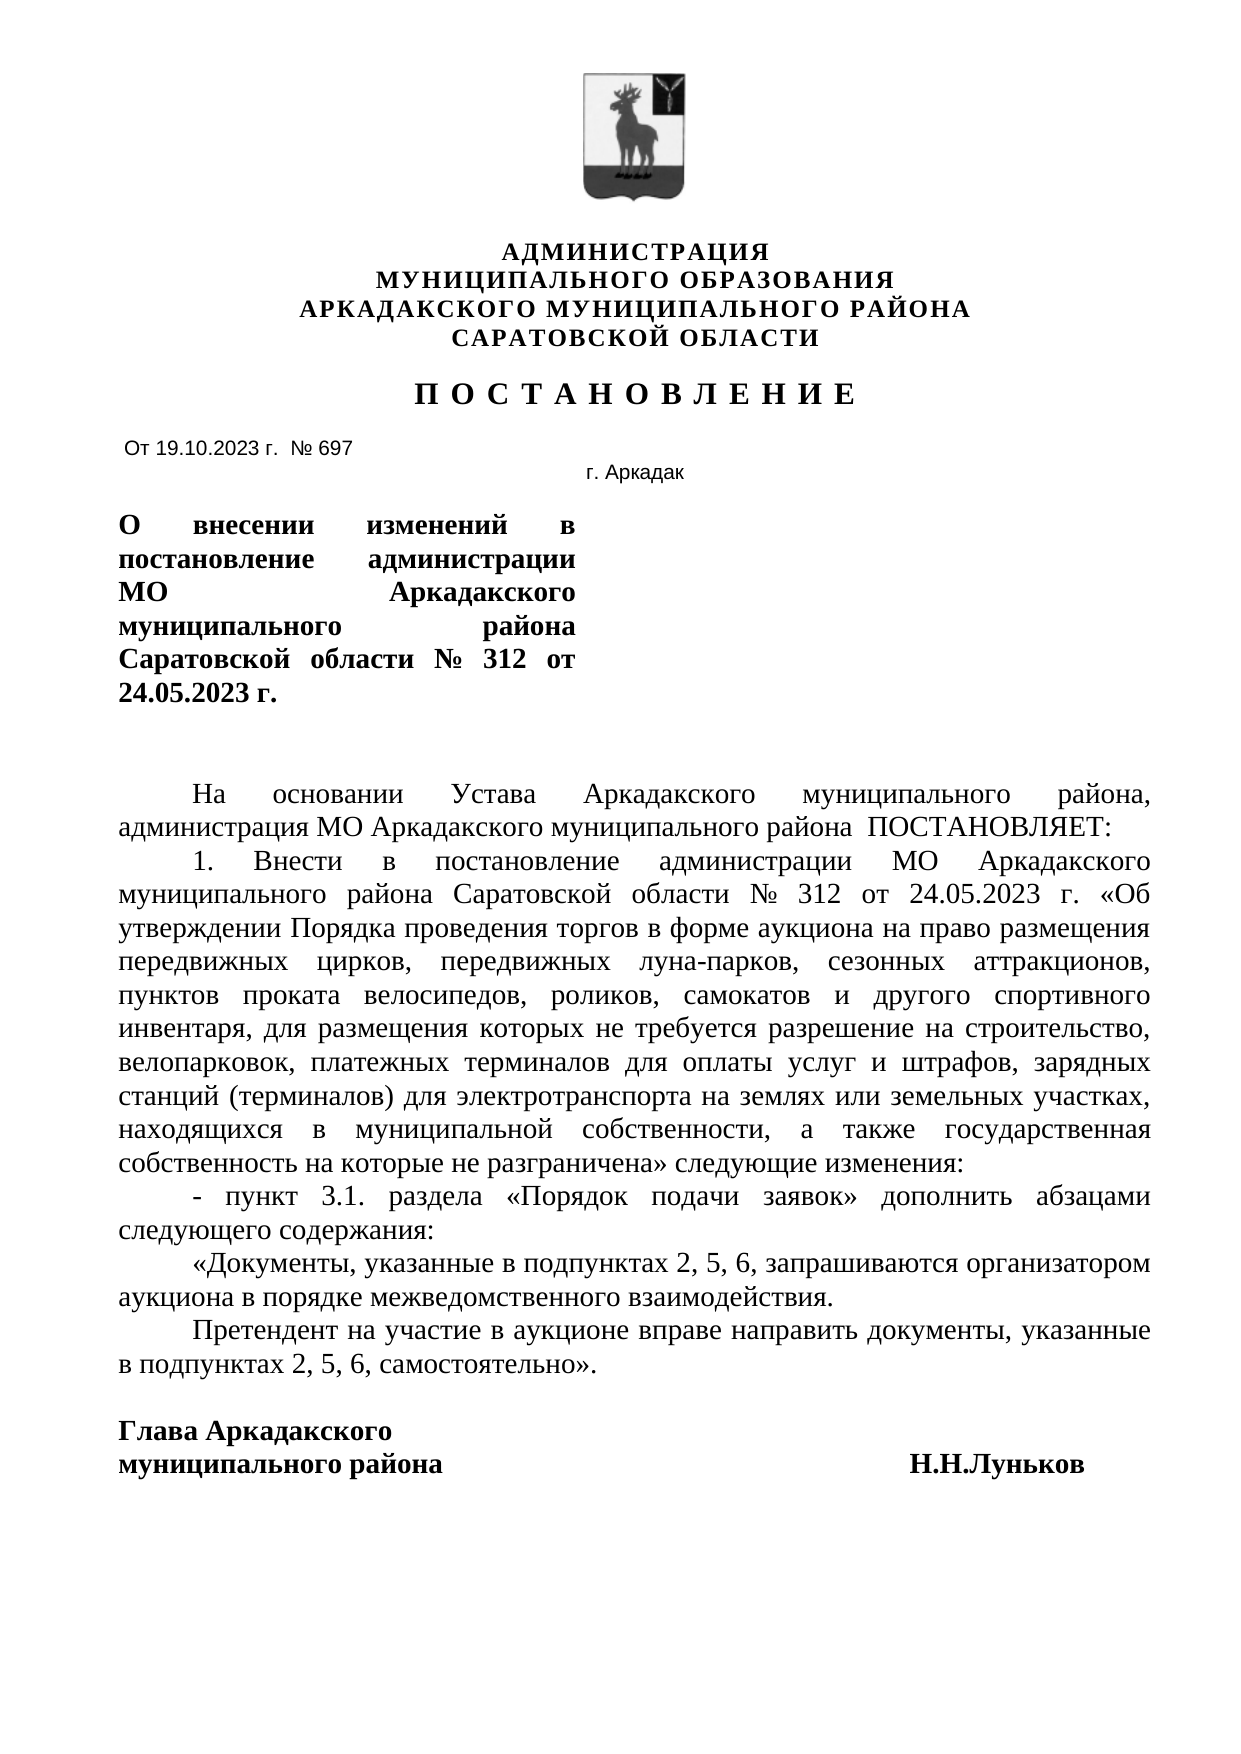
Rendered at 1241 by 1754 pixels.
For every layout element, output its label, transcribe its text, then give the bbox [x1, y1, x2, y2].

text АРКАДАКСКОГО МУНИЦИПАЛЬНОГО РАЙОНА [118, 294, 1152, 323]
text МУНИЦИПАЛЬНОГО ОБРАЗОВАНИЯ [118, 265, 1152, 294]
text САРАТОВСКОЙ ОБЛАСТИ [118, 323, 1152, 352]
text 1. Внести в постановление администрации МО Аркадакского муниципального района Саратовской области № 312 от 24.05.2023 г. «Об утверждении Порядка проведения торгов в форме аукциона на право размещения передвижных цирков, передвижных луна-парков, сезонных аттракционов, пунктов проката велосипедов, роликов, самокатов и другого спортивного инвентаря, для размещения которых не требуется разрешение на строительство, велопарковок, платежных терминалов для оплаты услуг и штрафов, зарядных станций (терминалов) для электротранспорта на землях или земельных участках, находящихся в муниципальной собственности, а также государственная собственность на которые не разграничена» следующие изменения: [118, 843, 1152, 1178]
subtitle На основании Устава Аркадакского муниципального района, администрация МО Аркадакского муниципального района ПОСТАНОВЛЯЕТ: [118, 776, 1152, 843]
text Претендент на участие в аукционе вправе направить документы, указанные в подпунктах 2, 5, 6, самостоятельно». [118, 1312, 1152, 1379]
text «Документы, указанные в подпунктах 2, 5, 6, запрашиваются организатором аукциона в порядке межведомственного взаимодействия. [118, 1245, 1152, 1312]
text АДМИНИСТРАЦИЯ [118, 237, 1152, 265]
text муниципального района Н.Н.Луньков [118, 1447, 1152, 1480]
text О внесении изменений в постановление администрации МО Аркадакского муниципального района Саратовской области № 312 от 24.05.2023 г. [118, 507, 576, 709]
text Глава Аркадакского [118, 1413, 1152, 1447]
subtitle П О С Т А Н О В Л Е Н И Е [118, 376, 1152, 412]
text От 19.10.2023 г. № 697 [118, 436, 1152, 459]
text г. Аркадак [118, 459, 1152, 483]
text - пункт 3.1. раздела «Порядок подачи заявок» дополнить абзацами следующего содержания: [118, 1178, 1152, 1245]
